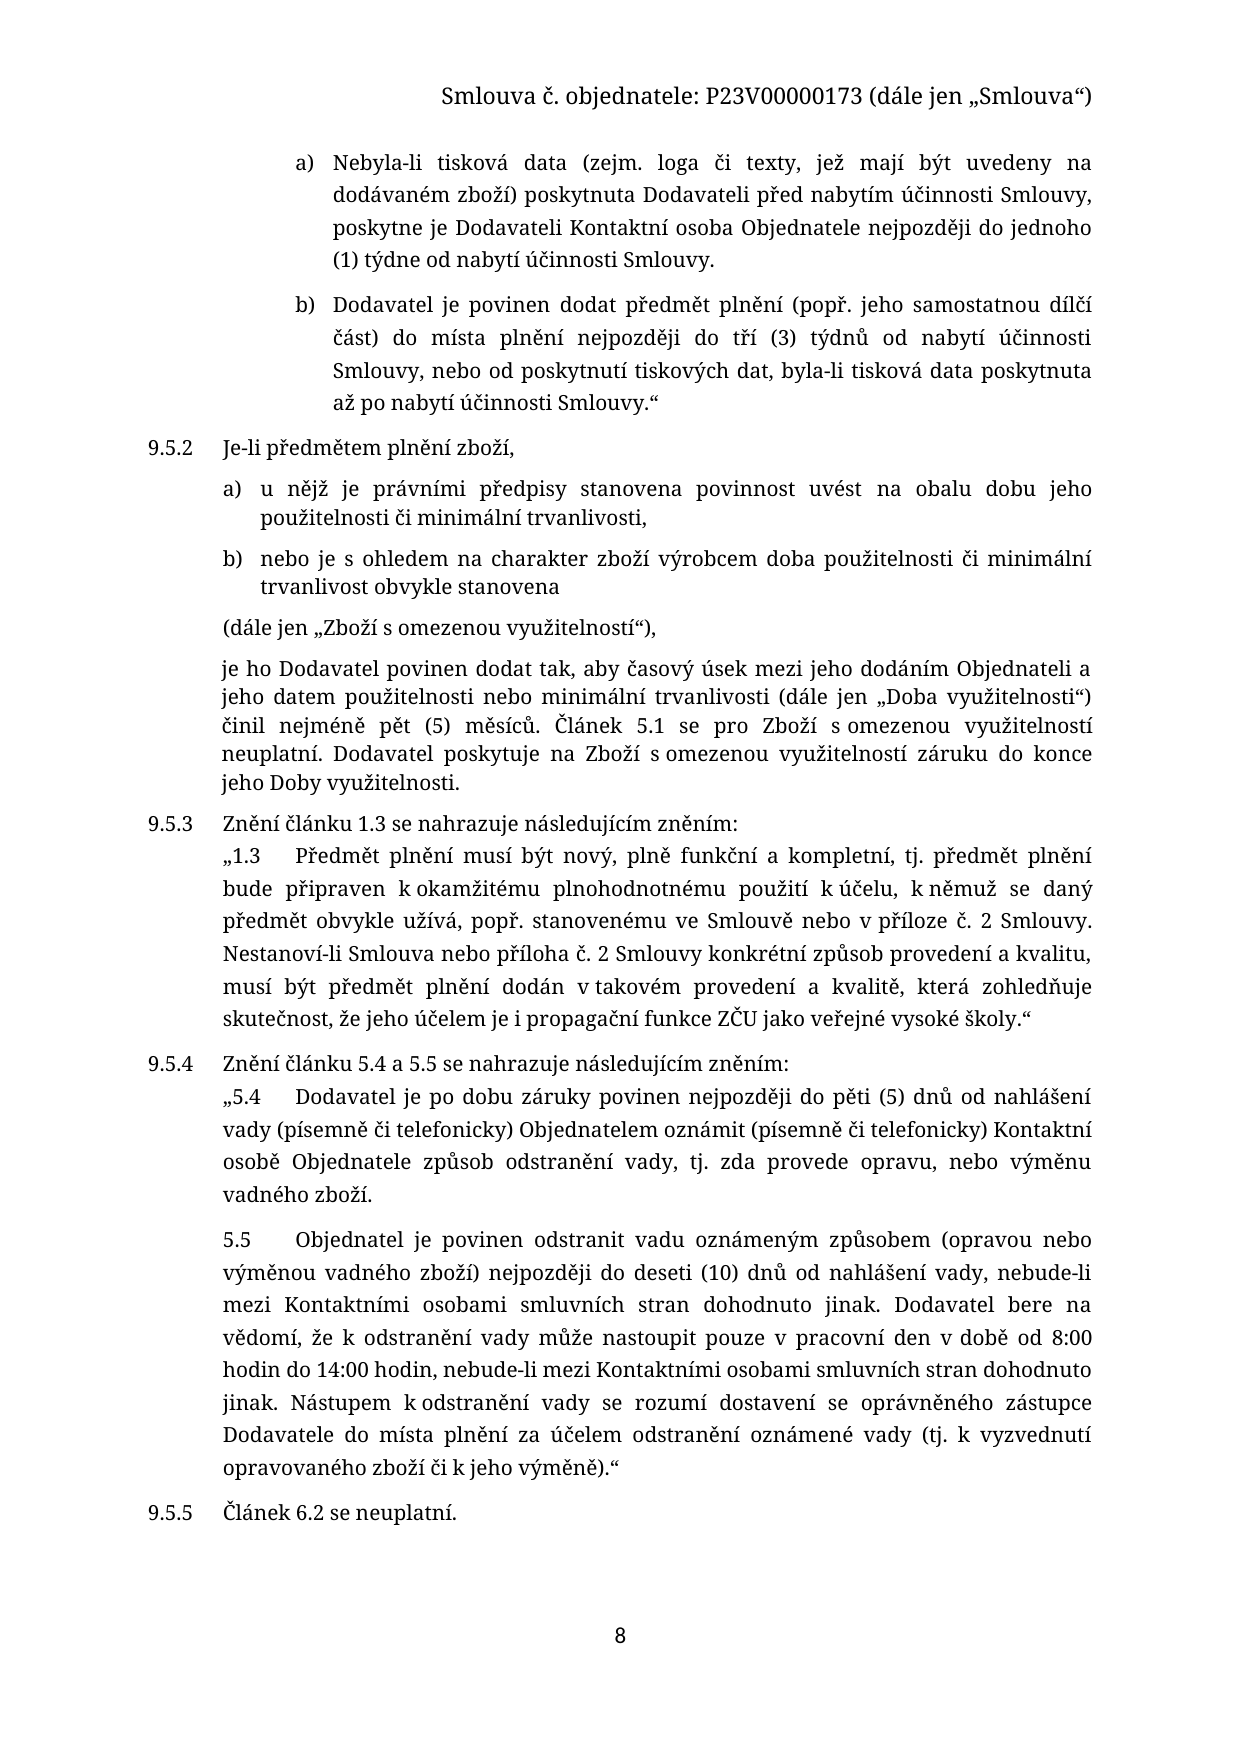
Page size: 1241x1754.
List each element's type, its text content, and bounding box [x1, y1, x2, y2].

text (dále jen „Zboží s omezenou využitelností“), [223, 613, 1093, 642]
list Znění článku 5.4 a 5.5 se nahrazuje následujícím zněním: [148, 1049, 1093, 1078]
list nebo je s ohledem na charakter zboží výrobcem doba použitelnosti či minimální trvanlivost obvykle stanovena [223, 544, 1093, 601]
list 5.5 Objednatel je povinen odstranit vadu oznámeným způsobem (opravou nebo výměnou vadného zboží) nejpozději do deseti (10) dnů od nahlášení vady, nebude-li mezi Kontaktními osobami smluvních stran dohodnuto jinak. Dodavatel bere na vědomí, že k odstranění vady může nastoupit pouze v pracovní den v době od 8:00 hodin do 14:00 hodin, nebude-li mezi Kontaktními osobami smluvních stran dohodnuto jinak. Nástupem k odstranění vady se rozumí dostavení se oprávněného zástupce Dodavatele do místa plnění za účelem odstranění oznámené vady (tj. k vyzvednutí opravovaného zboží či k jeho výměně).“ [223, 1225, 1093, 1482]
list Znění článku 1.3 se nahrazuje následujícím zněním: [148, 809, 1093, 837]
list „5.4 Dodavatel je po dobu záruky povinen nejpozději do pěti (5) dnů od nahlášení vady (písemně či telefonicky) Objednatelem oznámit (písemně či telefonicky) Kontaktní osobě Objednatele způsob odstranění vady, tj. zda provede opravu, nebo výměnu vadného zboží. [223, 1082, 1093, 1208]
list Je-li předmětem plnění zboží, [148, 433, 1093, 462]
list „1.3 Předmět plnění musí být nový, plně funkční a kompletní, tj. předmět plnění bude připraven k okamžitému plnohodnotnému použití k účelu, k němuž se daný předmět obvykle užívá, popř. stanovenému ve Smlouvě nebo v příloze č. 2 Smlouvy. Nestanoví-li Smlouva nebo příloha č. 2 Smlouvy konkrétní způsob provedení a kvalitu, musí být předmět plnění dodán v takovém provedení a kvalitě, která zohledňuje skutečnost, že jeho účelem je i propagační funkce ZČU jako veřejné vysoké školy.“ [223, 841, 1093, 1033]
list u nějž je právními předpisy stanovena povinnost uvést na obalu dobu jeho použitelnosti či minimální trvanlivosti, [223, 474, 1093, 531]
list Článek 6.2 se neuplatní. [148, 1498, 1093, 1527]
text je ho Dodavatel povinen dodat tak, aby časový úsek mezi jeho dodáním Objednateli a jeho datem použitelnosti nebo minimální trvanlivosti (dále jen „Doba využitelnosti“) činil nejméně pět (5) měsíců. Článek 5.1 se pro Zboží s omezenou využitelností neuplatní. Dodavatel poskytuje na Zboží s omezenou využitelností záruku do konce jeho Doby využitelnosti. [221, 654, 1093, 796]
list Dodavatel je povinen dodat předmět plnění (popř. jeho samostatnou dílčí část) do místa plnění nejpozději do tří (3) týdnů od nabytí účinnosti Smlouvy, nebo od poskytnutí tiskových dat, byla-li tisková data poskytnuta až po nabytí účinnosti Smlouvy.“ [295, 291, 1093, 417]
list Nebyla-li tisková data (zejm. loga či texty, jež mají být uvedeny na dodávaném zboží) poskytnuta Dodavateli před nabytím účinnosti Smlouvy, poskytne je Dodavateli Kontaktní osoba Objednatele nejpozději do jednoho (1) týdne od nabytí účinnosti Smlouvy. [295, 148, 1093, 274]
